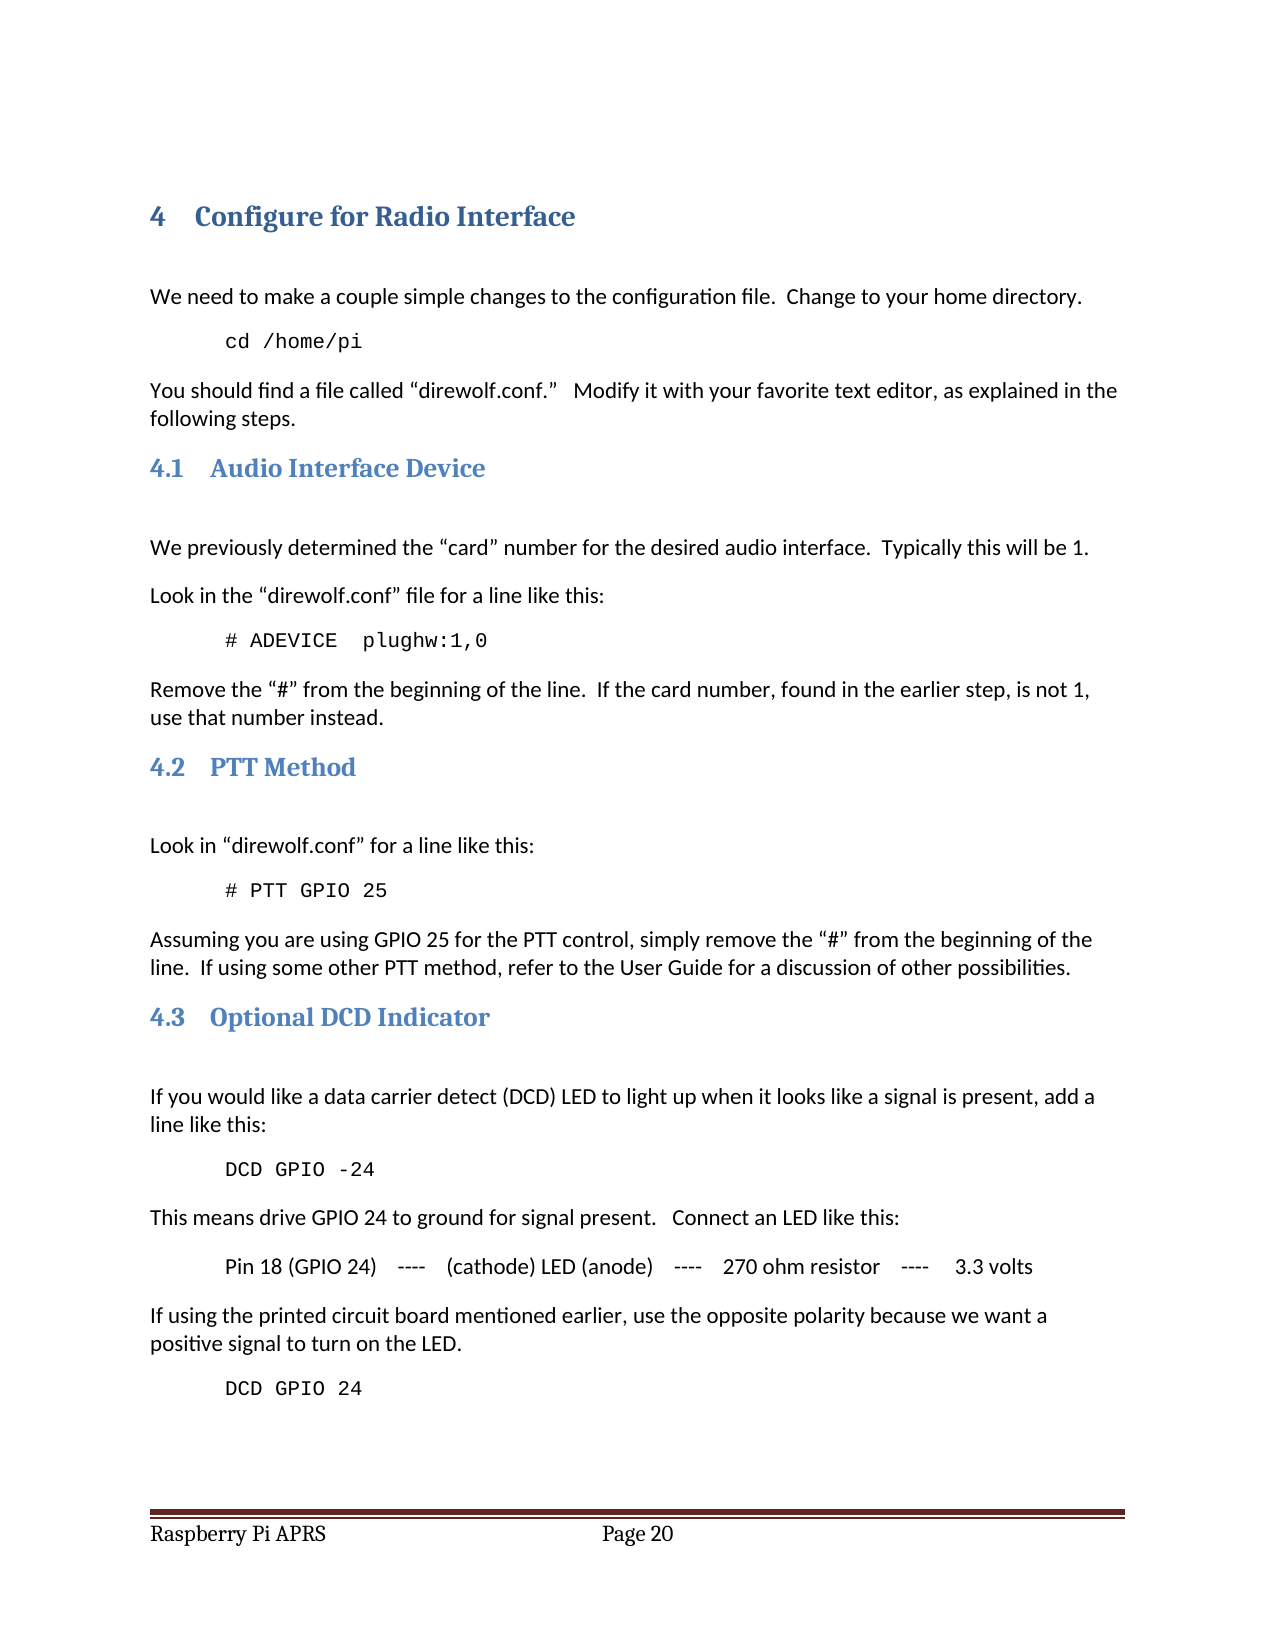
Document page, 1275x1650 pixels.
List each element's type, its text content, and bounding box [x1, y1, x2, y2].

text Remove the “#” from the beginning of the line. If the card number, found in the earlier step, is not 1, use that number instead. [150, 675, 1125, 731]
text # PTT GPIO 25 [225, 881, 1125, 904]
text You should find a file called “direwolf.conf.” Modify it with your favorite text editor, as explained in the following steps. [150, 376, 1125, 432]
text We need to make a couple simple changes to the configuration file. Change to your home directory. [150, 282, 1125, 310]
subtitle Configure for Radio Interface [150, 200, 1125, 233]
text Assuming you are using GPIO 25 for the PTT control, simply remove the “#” from the beginning of the line. If using some other PTT method, refer to the User Guide for a discussion of other possibilities. [150, 925, 1125, 981]
subtitle Audio Interface Device [150, 453, 1125, 484]
text If you would like a data carrier detect (DCD) LED to light up when it looks like a signal is present, add a line like this: [150, 1082, 1125, 1138]
text DCD GPIO 24 [225, 1378, 1125, 1401]
subtitle PTT Method [150, 752, 1125, 783]
text This means drive GPIO 24 to ground for signal present. Connect an LED like this: [150, 1203, 1125, 1231]
text If using the printed circuit board mentioned earlier, use the opposite polarity because we want a positive signal to turn on the LED. [150, 1301, 1125, 1357]
text Look in the “direwolf.conf” file for a line like this: [150, 581, 1125, 609]
text # ADEVICE plughw:1,0 [150, 630, 1125, 654]
text Pin 18 (GPIO 24) ---- (cathode) LED (anode) ---- 270 ohm resistor ---- 3.3 volts [150, 1252, 1125, 1280]
text DCD GPIO -24 [225, 1159, 1125, 1182]
text We previously determined the “card” number for the desired audio interface. Typically this will be 1. [150, 533, 1125, 561]
text Look in “direwolf.conf” for a line like this: [150, 832, 1125, 860]
subtitle Optional DCD Indicator [150, 1002, 1125, 1033]
text cd /home/pi [150, 331, 1125, 355]
